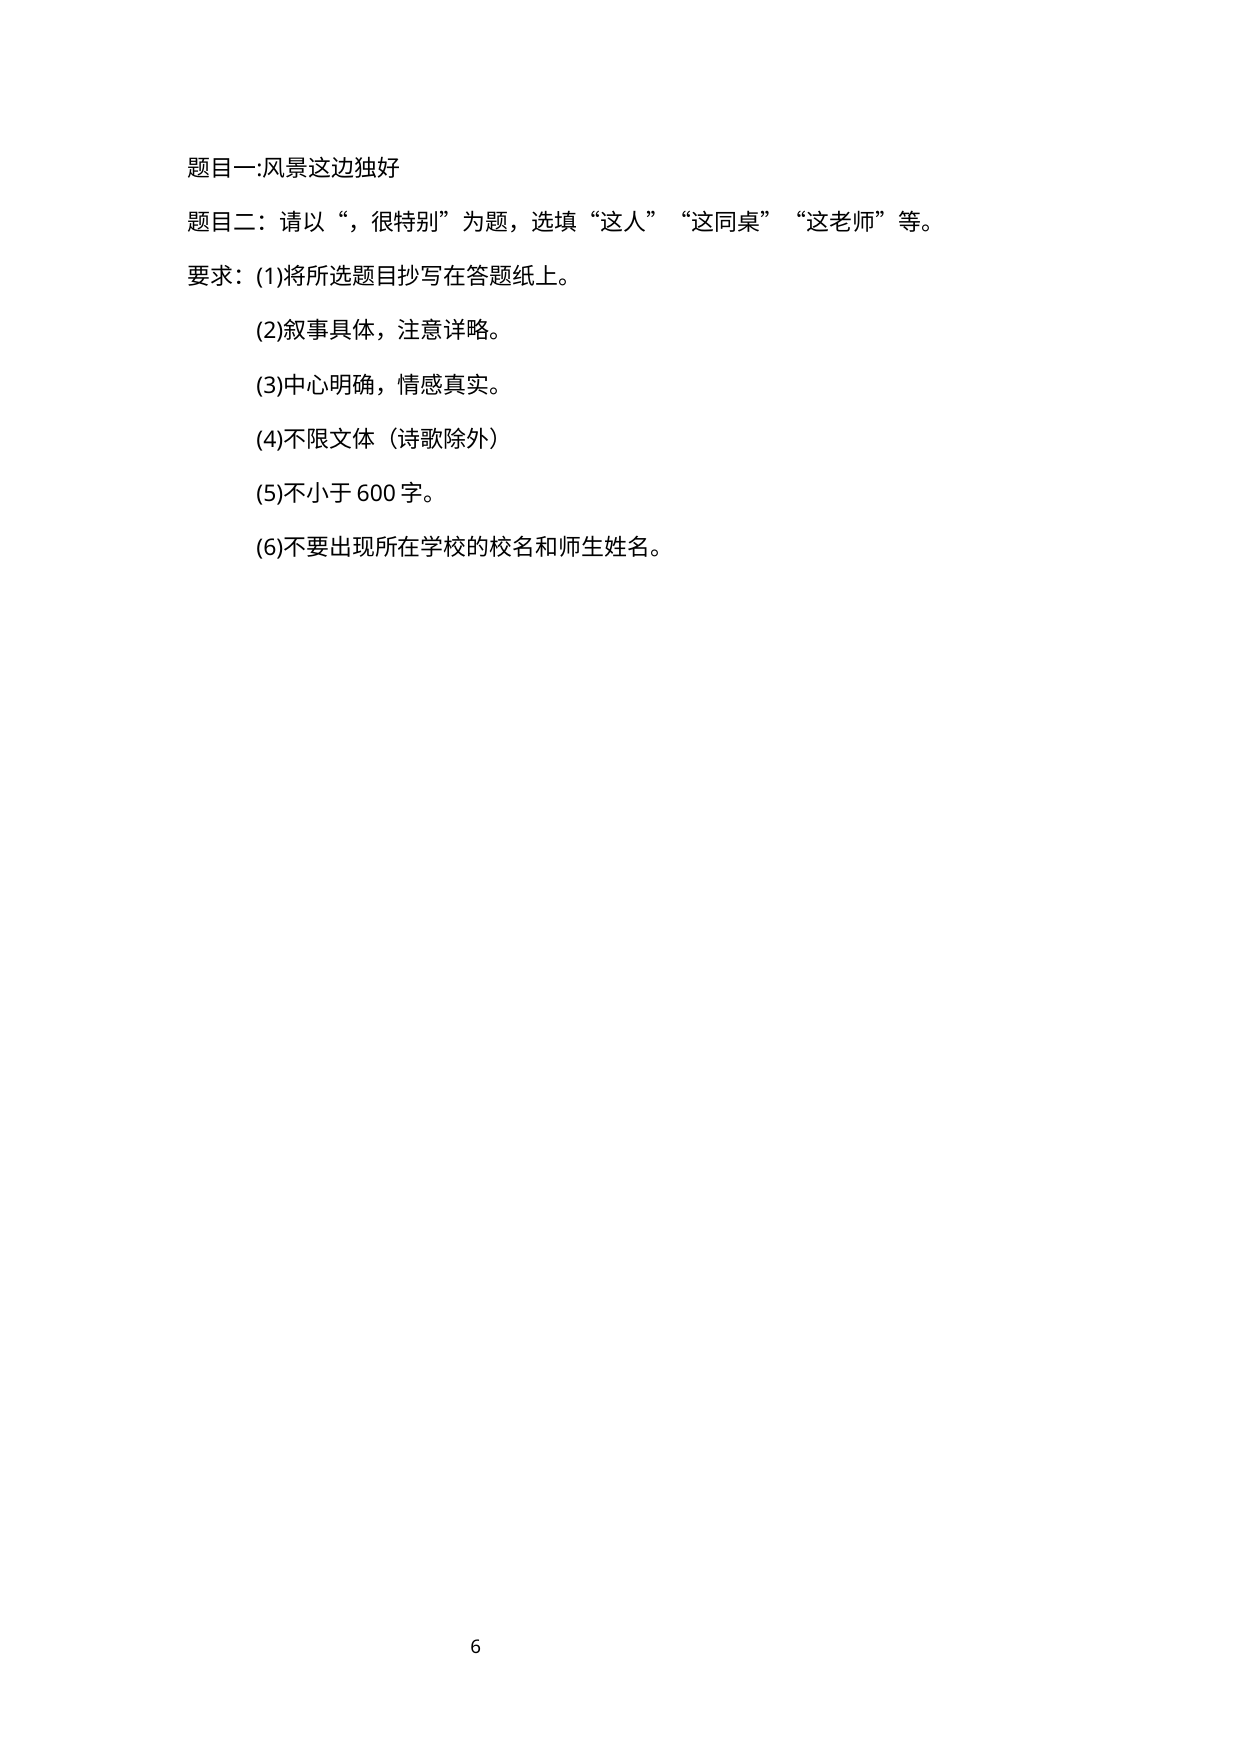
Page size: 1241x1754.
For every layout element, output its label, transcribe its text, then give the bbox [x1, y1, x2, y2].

text 题目一:风景这边独好 [187, 150, 1053, 183]
text (6)不要出现所在学校的校名和师生姓名。 [187, 529, 1053, 562]
text (3)中心明确，情感真实。 [187, 367, 1053, 400]
text (4)不限文体（诗歌除外） [187, 421, 1053, 454]
text 题目二：请以“，很特别”为题，选填“这人”“这同桌”“这老师”等。 [187, 204, 1053, 237]
text (5)不小于600字。 [187, 475, 1053, 508]
text (2)叙事具体，注意详略。 [187, 312, 1053, 346]
text 要求：(1)将所选题目抄写在答题纸上。 [187, 258, 1053, 292]
